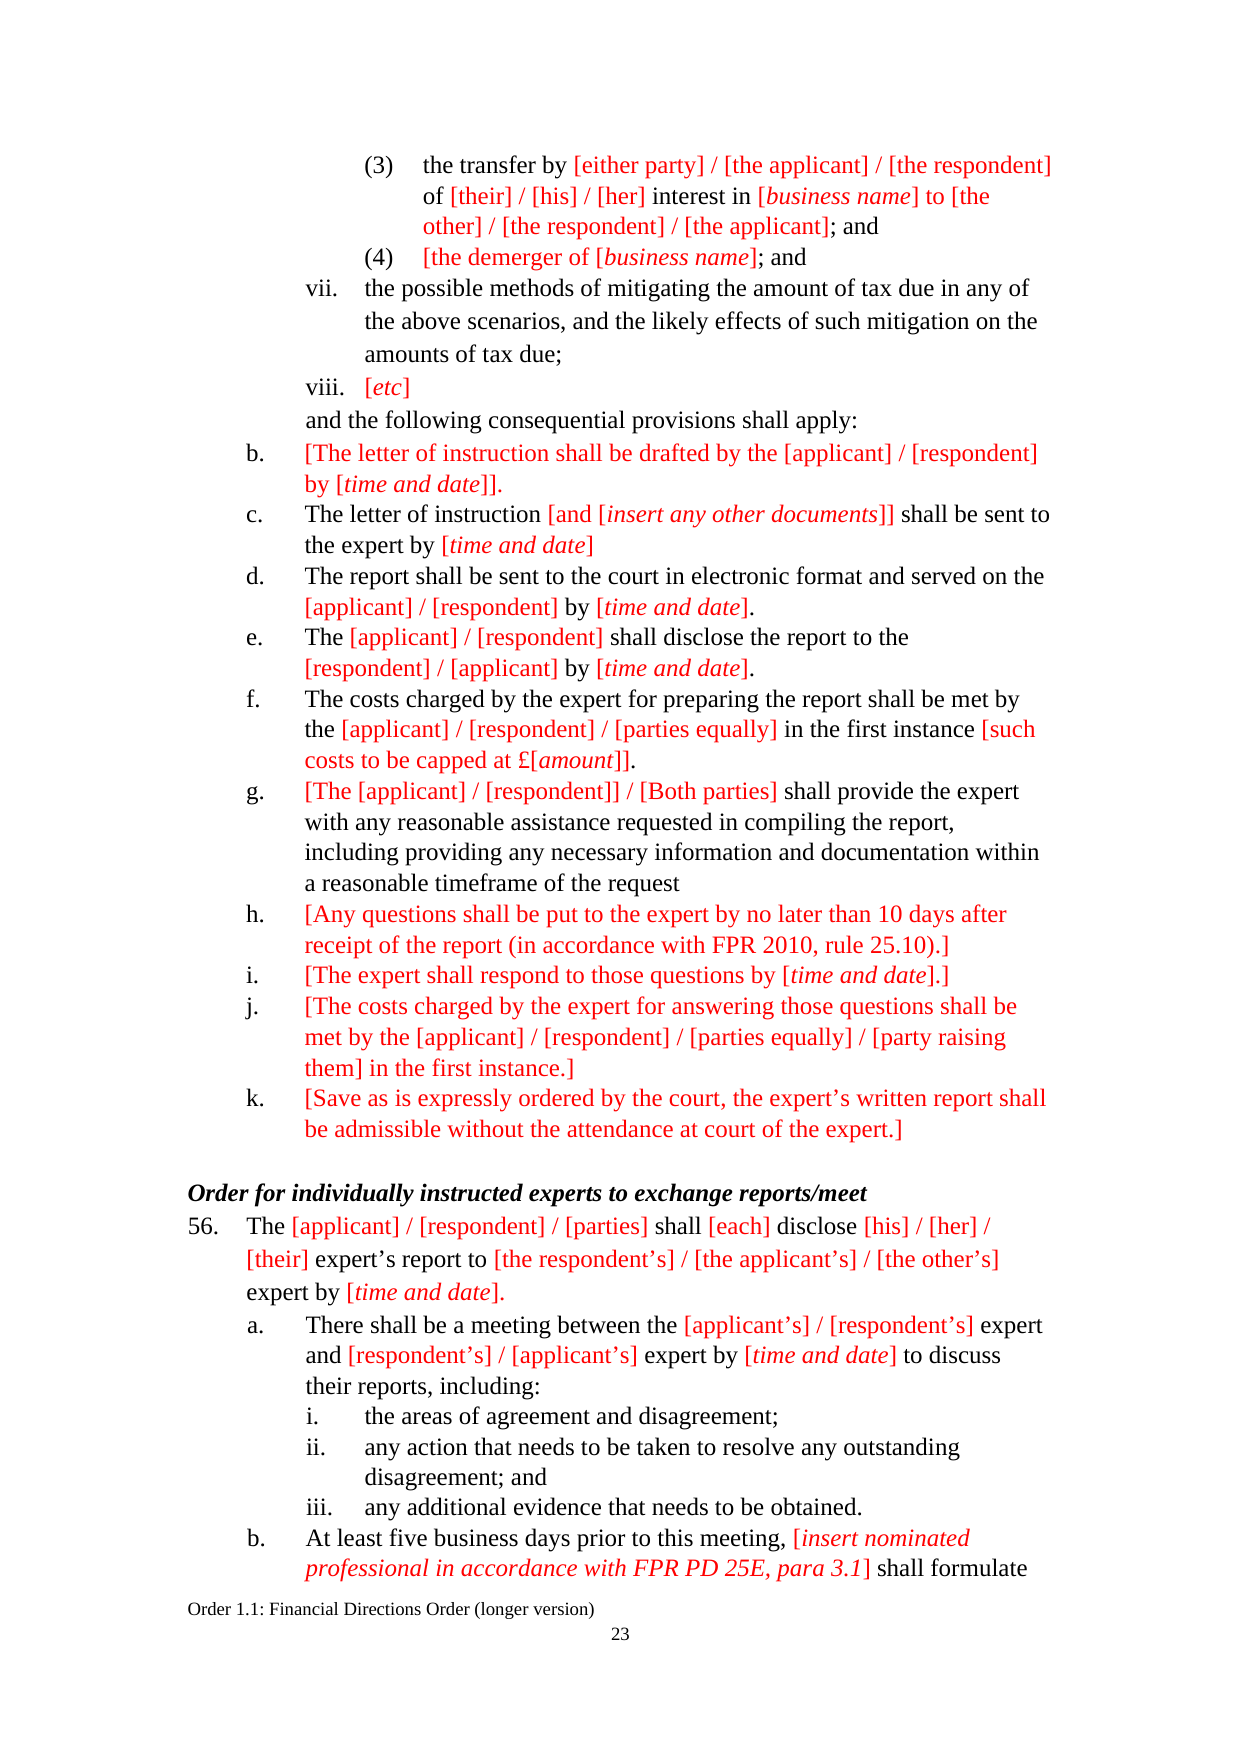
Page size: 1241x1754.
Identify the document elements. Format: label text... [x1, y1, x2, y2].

list [The letter of instruction shall be drafted by the [applicant] / [respondent] by [time and date]]. [246, 438, 1053, 497]
list the areas of agreement and disagreement; [306, 1401, 1053, 1430]
list the transfer by [either party] / [the applicant] / [the respondent] of [their] / [his] / [her] interest in [business name] to [the other] / [the respondent] / [the applicant]; and [364, 150, 1053, 240]
list any action that needs to be taken to resolve any outstanding disagreement; and [306, 1432, 1053, 1491]
list [Any questions shall be put to the expert by no later than 10 days after receipt of the report (in accordance with FPR 2010, rule 25.10).] [246, 899, 1053, 958]
list The report shall be sent to the court in electronic format and served on the [applicant] / [respondent] by [time and date]. [246, 561, 1053, 620]
list [The [applicant] / [respondent]] / [Both parties] shall provide the expert with any reasonable assistance requested in compiling the report, including providing any necessary information and documentation within a reasonable timeframe of the request [246, 776, 1053, 897]
list There shall be a meeting between the [applicant’s] / [respondent’s] expert and [respondent’s] / [applicant’s] expert by [time and date] to discuss their reports, including: [247, 1310, 1053, 1399]
list The [applicant] / [respondent] / [parties] shall [each] disclose [his] / [her] / [their] expert’s report to [the respondent’s] / [the applicant’s] / [the other’s] expert by [time and date]. [188, 1211, 1053, 1306]
list any additional evidence that needs to be obtained. [306, 1492, 1053, 1521]
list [247, 1523, 1053, 1582]
text and the following consequential provisions shall apply: [305, 405, 1053, 434]
list the possible methods of mitigating the amount of tax due in any of the above scenarios, and the likely effects of such mitigation on the amounts of tax due; [305, 273, 1053, 368]
list [the demerger of [business name]; and [364, 242, 1053, 271]
list The costs charged by the expert for preparing the report shall be met by the [applicant] / [respondent] / [parties equally] in the first instance [such costs to be capped at £[amount]]. [246, 684, 1053, 774]
list [The costs charged by the expert for answering those questions shall be met by the [applicant] / [respondent] / [parties equally] / [party raising them] in the first instance.] [246, 991, 1053, 1081]
list The [applicant] / [respondent] shall disclose the report to the [respondent] / [applicant] by [time and date]. [246, 622, 1053, 682]
subtitle Order for individually instructed experts to exchange reports/meet [187, 1178, 1053, 1207]
list [etc] [305, 372, 1053, 401]
list [Save as is expressly ordered by the court, the expert’s written report shall be admissible without the attendance at court of the expert.] [246, 1083, 1053, 1143]
list [The expert shall respond to those questions by [time and date].] [246, 960, 1053, 989]
list The letter of instruction [and [insert any other documents]] shall be sent to the expert by [time and date] [246, 499, 1053, 559]
